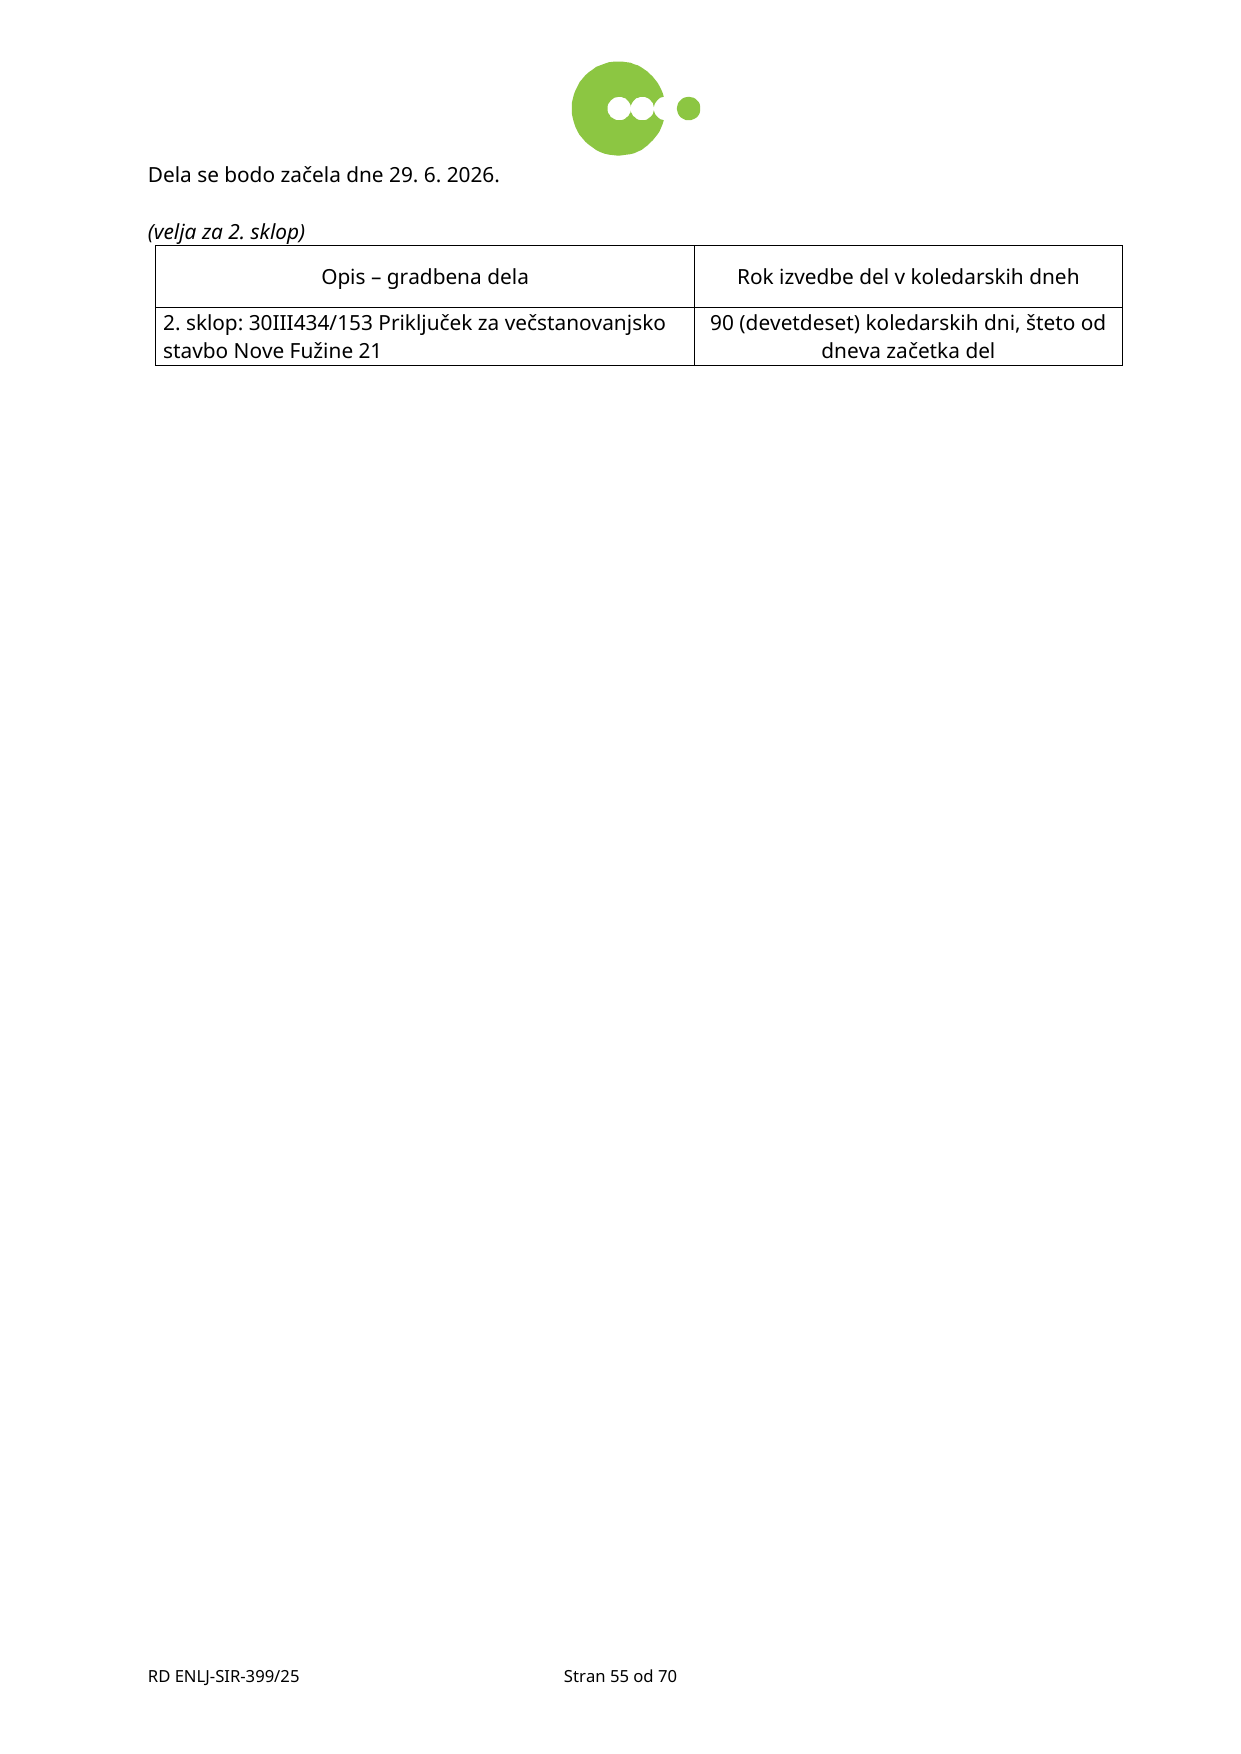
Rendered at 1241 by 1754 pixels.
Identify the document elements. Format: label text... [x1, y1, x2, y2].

text Dela se bodo začela dne 29. 6. 2026. [148, 160, 1122, 188]
table_cell 2. sklop: 30III434/153 Priključek za večstanovanjsko stavbo Nove Fužine 21 [156, 308, 694, 364]
text (velja za 2. sklop) [148, 217, 1122, 245]
table_cell 90 (devetdeset) koledarskih dni, šteto od dneva začetka del [695, 308, 1122, 364]
table_header Rok izvedbe del v koledarskih dneh [695, 246, 1122, 307]
table_header Opis – gradbena dela [156, 246, 694, 307]
